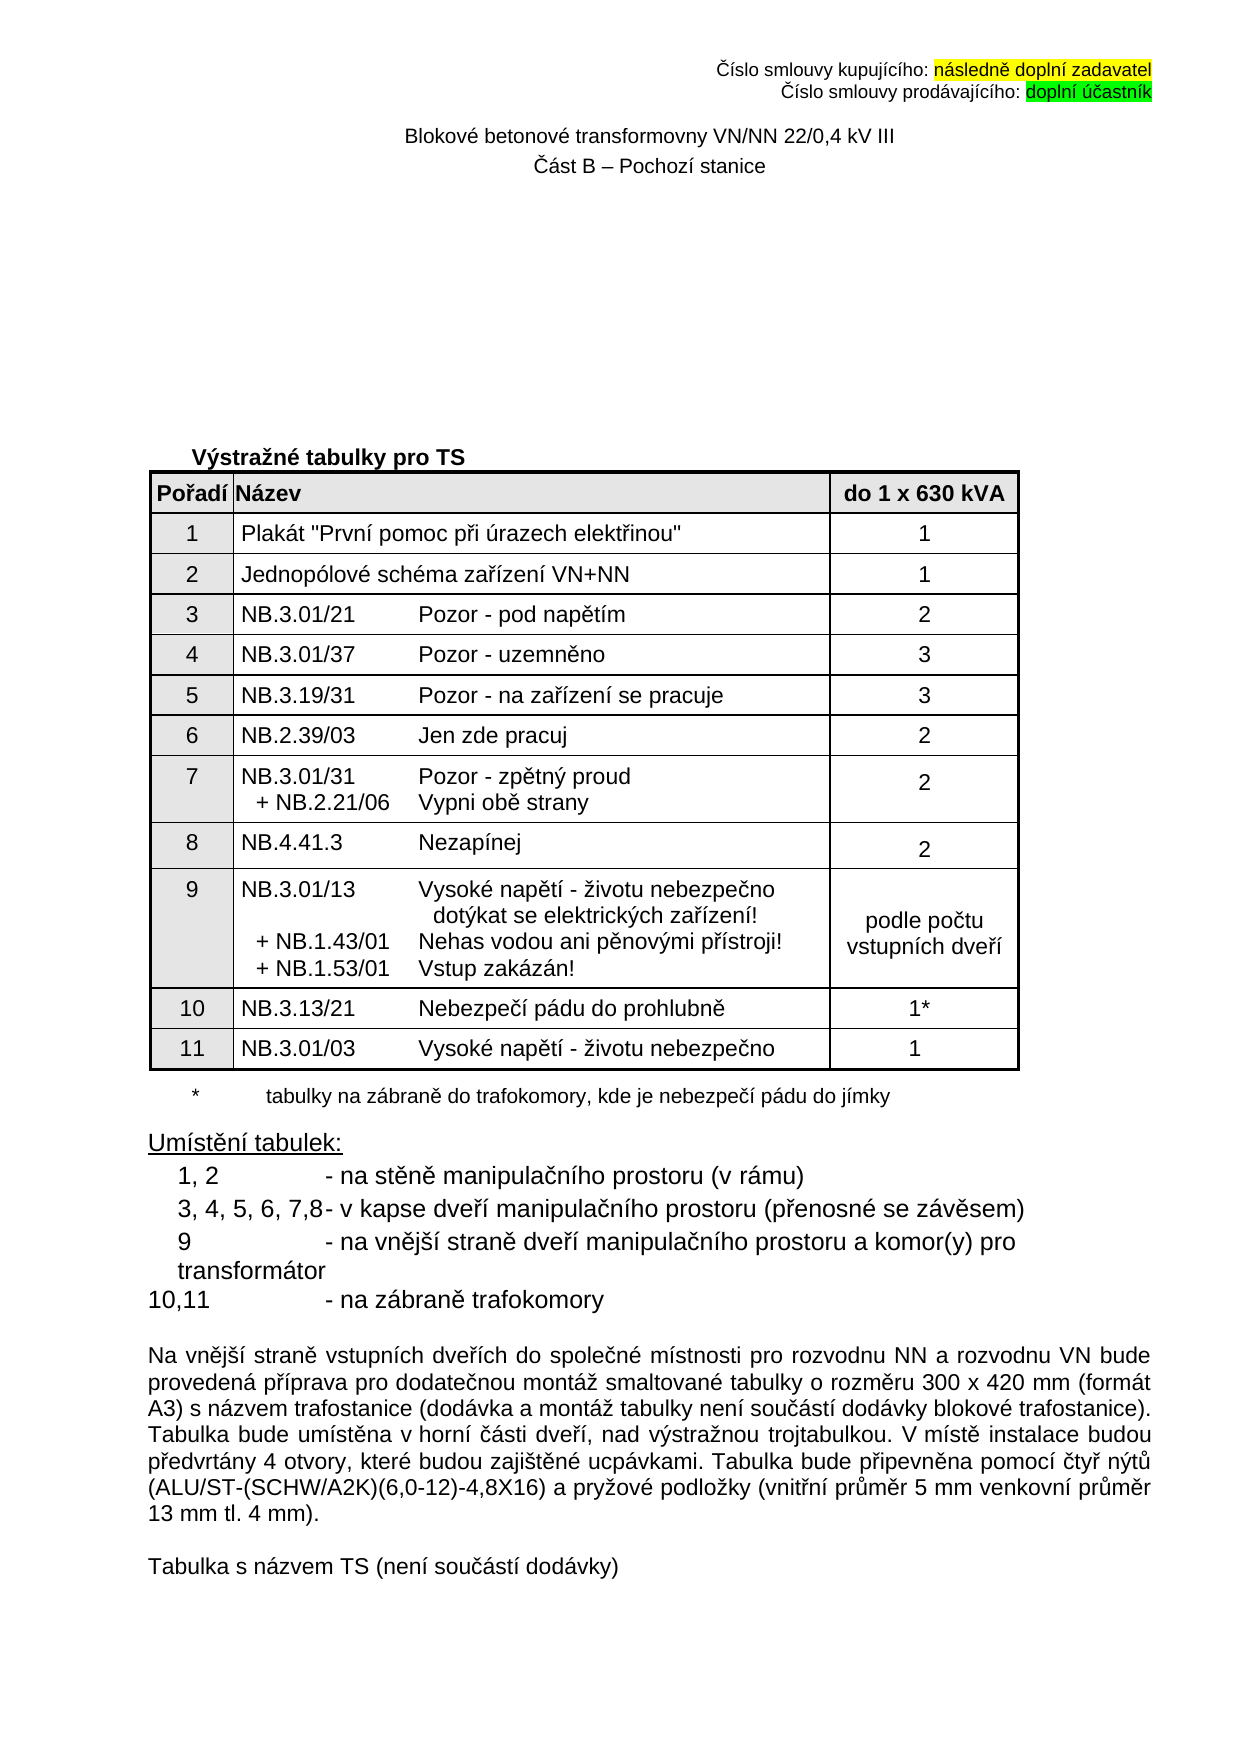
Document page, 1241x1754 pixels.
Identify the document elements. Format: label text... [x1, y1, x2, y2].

table_cell NB.3.19/31 Pozor - na zařízení se pracuje [234, 676, 829, 714]
table_cell NB.3.01/31 Pozor - zpětný proud + NB.2.21/06 Vypni obě strany [234, 756, 829, 822]
text Umístění tabulek: [148, 1128, 1152, 1157]
table_cell 7 [152, 756, 233, 822]
list Výstražné tabulky pro TS [191, 444, 1152, 470]
table_cell 1 [831, 1029, 1017, 1068]
text Tabulka s názvem TS (není součástí dodávky) [148, 1553, 1152, 1579]
table_cell 10 [152, 989, 233, 1028]
table_cell 2 [831, 823, 1017, 868]
table_cell 8 [152, 823, 233, 868]
table_cell 1* [831, 989, 1017, 1028]
table_cell Plakát "První pomoc při úrazech elektřinou" [234, 514, 829, 553]
text 3, 4, 5, 6, 7,8 - v kapse dveří manipulačního prostoru (přenosné se závěsem) [177, 1194, 1152, 1223]
table_cell 4 [152, 635, 233, 674]
table_header Pořadí [152, 474, 233, 512]
table_cell 5 [152, 676, 233, 714]
table_header do 1 x 630 kVA [831, 474, 1017, 512]
text Na vnější straně vstupních dveřích do společné místnosti pro rozvodnu NN a rozvodnu VN bude provedená příprava pro dodatečnou montáž smaltované tabulky o rozměru 300 x 420 mm (formát A3) s názvem trafostanice (dodávka a montáž tabulky není součástí dodávky blokové trafostanice). Tabulka bude umístěna v horní části dveří, nad výstražnou trojtabulkou. V místě instalace budou předvrtány 4 otvory, které budou zajištěné ucpávkami. Tabulka bude připevněna pomocí čtyř nýtů (ALU/ST-(SCHW/A2K)(6,0-12)-4,8X16) a pryžové podložky (vnitřní průměr 5 mm venkovní průměr 13 mm tl. 4 mm). [148, 1342, 1152, 1527]
table_cell 1 [152, 514, 233, 553]
table_cell 3 [831, 635, 1017, 674]
table_cell NB.4.41.3 Nezapínej [234, 823, 829, 868]
table_cell podle počtu vstupních dveří [831, 869, 1017, 987]
table_cell 2 [831, 716, 1017, 755]
table_cell 3 [152, 595, 233, 633]
table_cell 9 [152, 869, 233, 987]
table_cell 1 [831, 554, 1017, 593]
list 9 - na vnější straně dveří manipulačního prostoru a komor(y) pro transformátor [177, 1227, 1152, 1285]
table_cell NB.3.01/03 Vysoké napětí - životu nebezpečno [234, 1029, 829, 1068]
table_cell 2 [831, 595, 1017, 633]
table_cell NB.2.39/03 Jen zde pracuj [234, 716, 829, 755]
list * tabulky na zábraně do trafokomory, kde je nebezpečí pádu do jímky [191, 1084, 1152, 1108]
table_cell 1 [831, 514, 1017, 553]
table_cell Jednopólové schéma zařízení VN+NN [234, 554, 829, 593]
table_cell 3 [831, 676, 1017, 714]
list 1, 2 - na stěně manipulačního prostoru (v rámu) [177, 1161, 1240, 1190]
table_cell NB.3.01/21 Pozor - pod napětím [234, 595, 829, 633]
table_cell NB.3.13/21 Nebezpečí pádu do prohlubně [234, 989, 829, 1028]
text 10,11 - na zábraně trafokomory [148, 1285, 1152, 1313]
table_cell 6 [152, 716, 233, 755]
table_cell NB.3.01/13 Vysoké napětí - životu nebezpečno dotýkat se elektrických zařízení! + NB.1.43/01 Nehas vodou ani pěnovými přístroji! + NB.1.53/01 Vstup zakázán! [234, 869, 829, 987]
table_cell 11 [152, 1029, 233, 1068]
table_cell NB.3.01/37 Pozor - uzemněno [234, 635, 829, 674]
table_header Název [234, 474, 829, 512]
table_cell 2 [152, 554, 233, 593]
table_cell 2 [831, 756, 1017, 822]
